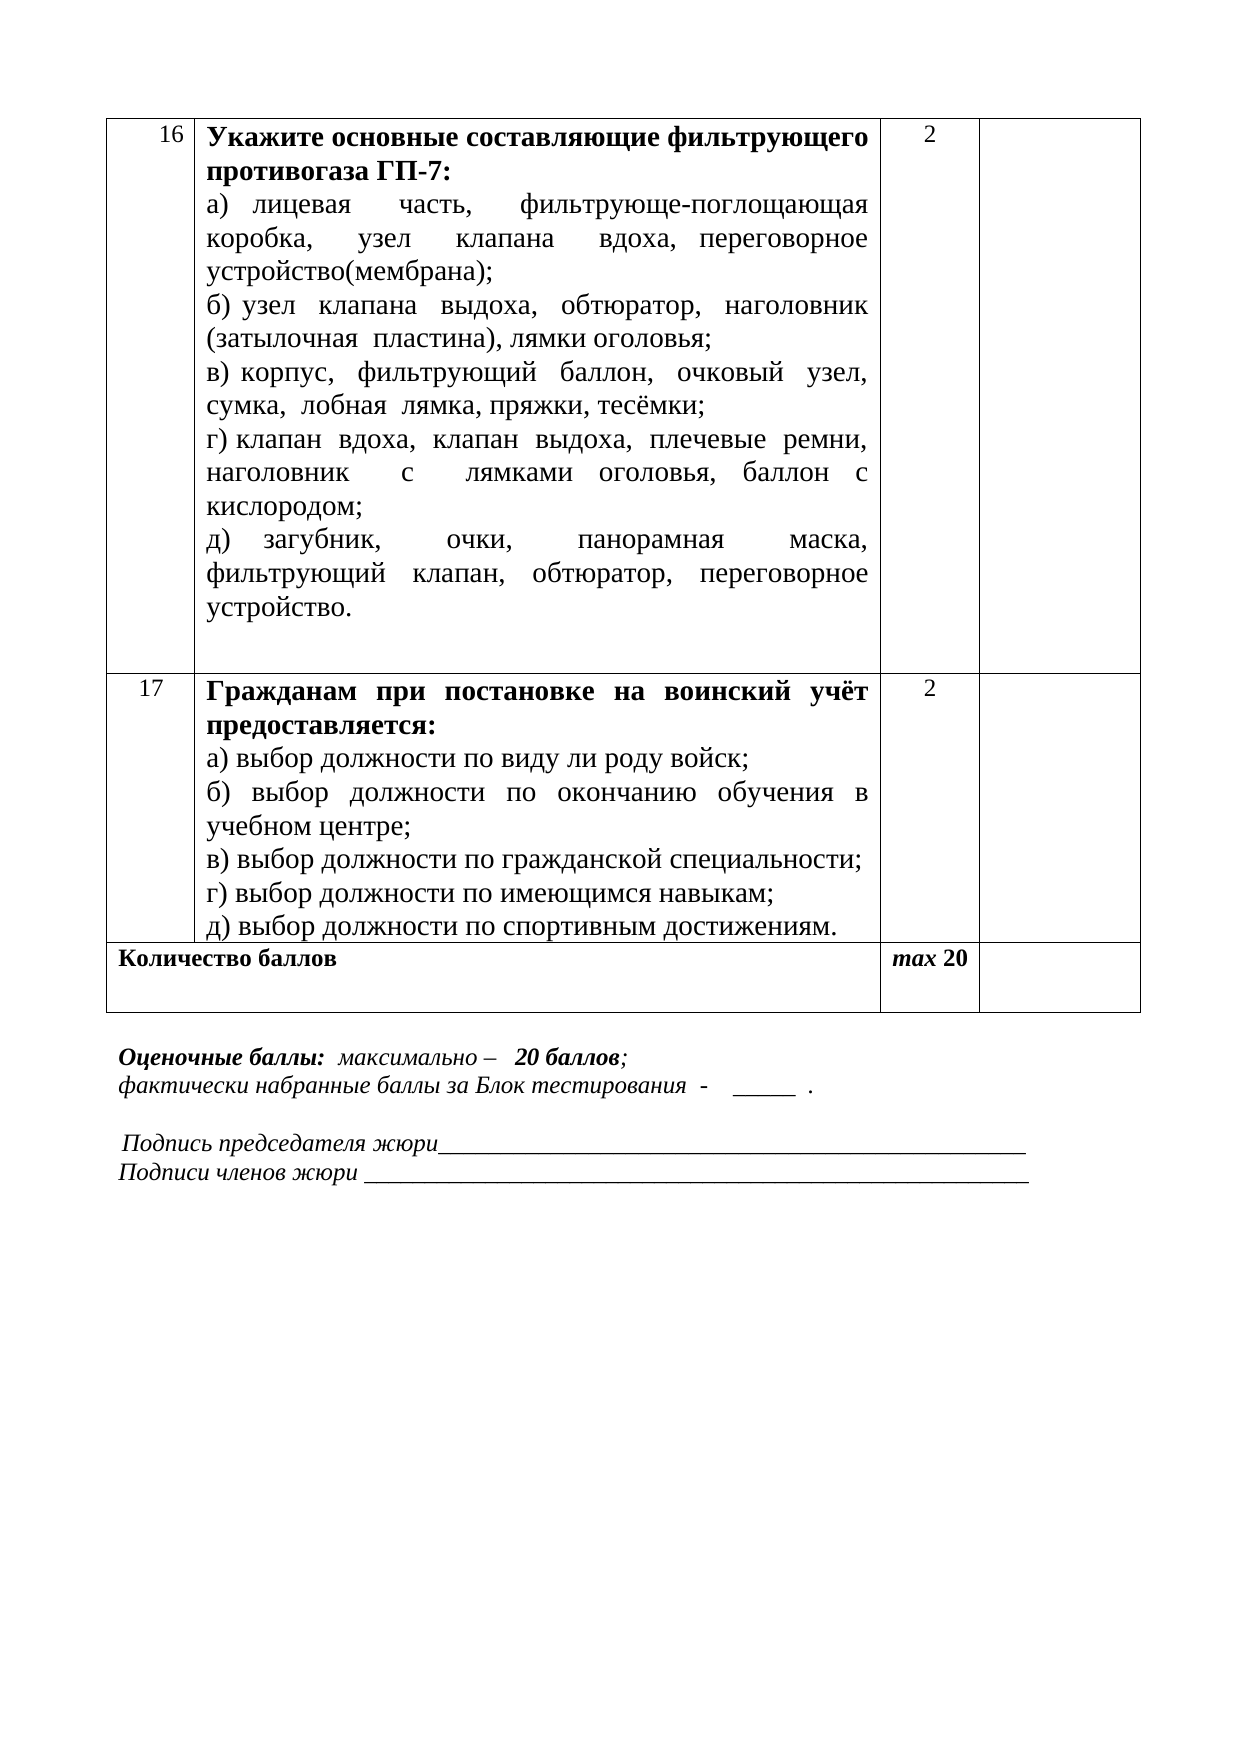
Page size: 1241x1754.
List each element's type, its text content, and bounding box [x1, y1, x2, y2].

table_cell 2 [881, 674, 979, 942]
table_cell [980, 674, 1140, 942]
text Подписи членов жюри _______________________________________________________ [118, 1157, 1152, 1186]
table_cell [980, 119, 1140, 672]
table_cell 2 [881, 119, 979, 672]
text фактически набранные баллы за Блок тестирования - _____ . [118, 1071, 1152, 1099]
table_cell Количество баллов [107, 943, 880, 1012]
table_cell Укажите основные составляющие фильтрующего противогаза ГП-7: а) лицевая часть, фильтрующе-поглощающая коробка, узел клапана вдоха, переговорное устройство(мембрана); б) узел клапана выдоха, обтюратор, наголовник (затылочная пластина), лямки оголовья; в) корпус, фильтрующий баллон, очковый узел, сумка, лобная лямка, пряжки, тесёмки; г) клапан вдоха, клапан выдоха, плечевые ремни, наголовник с лямками оголовья, баллон с кислородом; д) загубник, очки, панорамная маска, фильтрующий клапан, обтюратор, переговорное устройство. [195, 119, 880, 672]
text Подпись председателя жюри_______________________________________________ [59, 1128, 1152, 1157]
table_cell mах 20 [881, 943, 979, 1012]
text Оценочные баллы: максимально – 20 баллов; [118, 1042, 1152, 1071]
table_cell 17 [107, 674, 194, 942]
table_cell Гражданам при постановке на воинский учёт предоставляется: а) выбор должности по виду ли роду войск; б) выбор должности по окончанию обучения в учебном центре; в) выбор должности по гражданской специальности; г) выбор должности по имеющимся навыкам; д) выбор должности по спортивным достижениям. [195, 674, 880, 942]
table_cell 16 [107, 119, 194, 672]
table_cell [980, 943, 1140, 1012]
